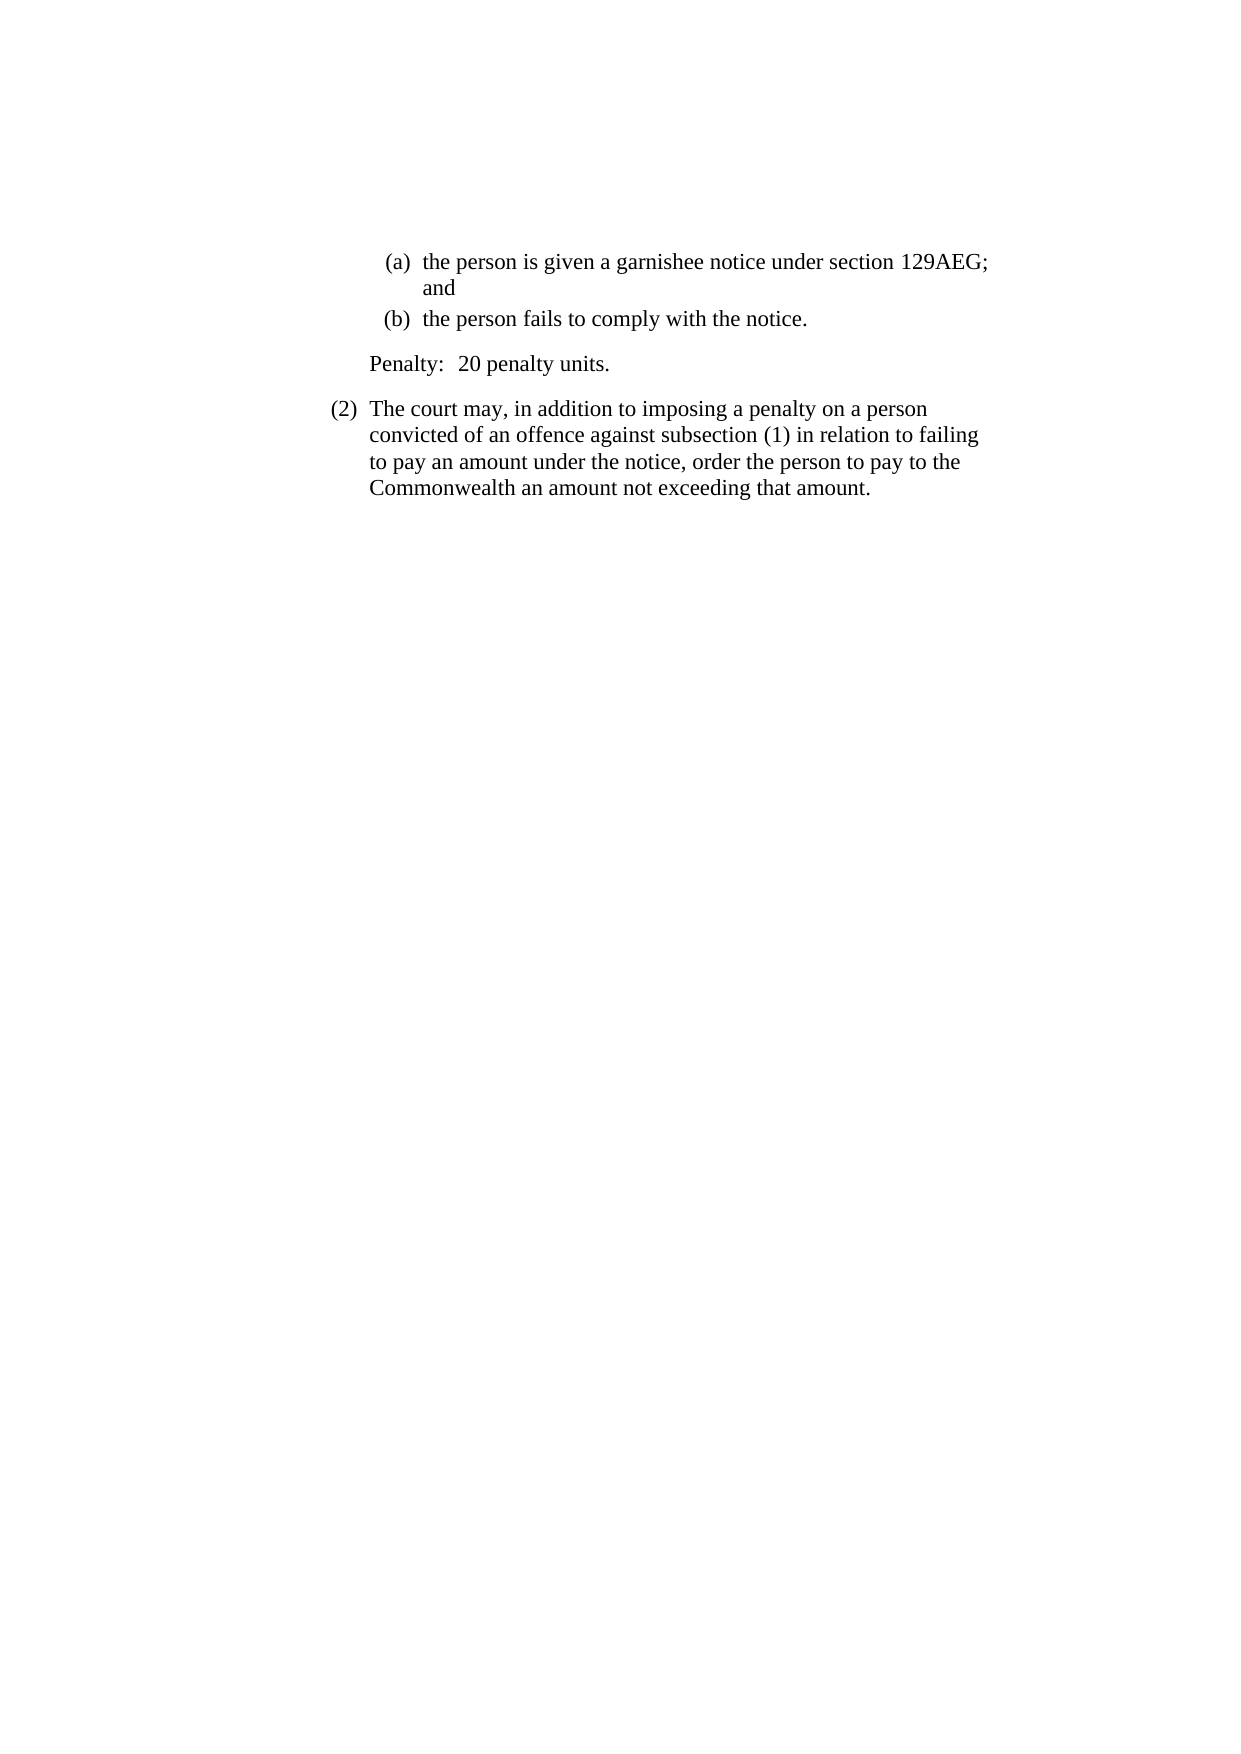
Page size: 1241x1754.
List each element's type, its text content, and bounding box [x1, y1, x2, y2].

text (a) the person is given a garnishee notice under section 129AEG; and [251, 248, 989, 301]
text (b) the person fails to comply with the notice. [251, 305, 989, 331]
text Penalty: 20 penalty units. [369, 350, 989, 376]
text (2) The court may, in addition to imposing a penalty on a person convicted of an offence against subsection (1) in relation to failing to pay an amount under the notice, order the person to pay to the Commonwealth an amount not exceeding that amount. [251, 395, 989, 501]
